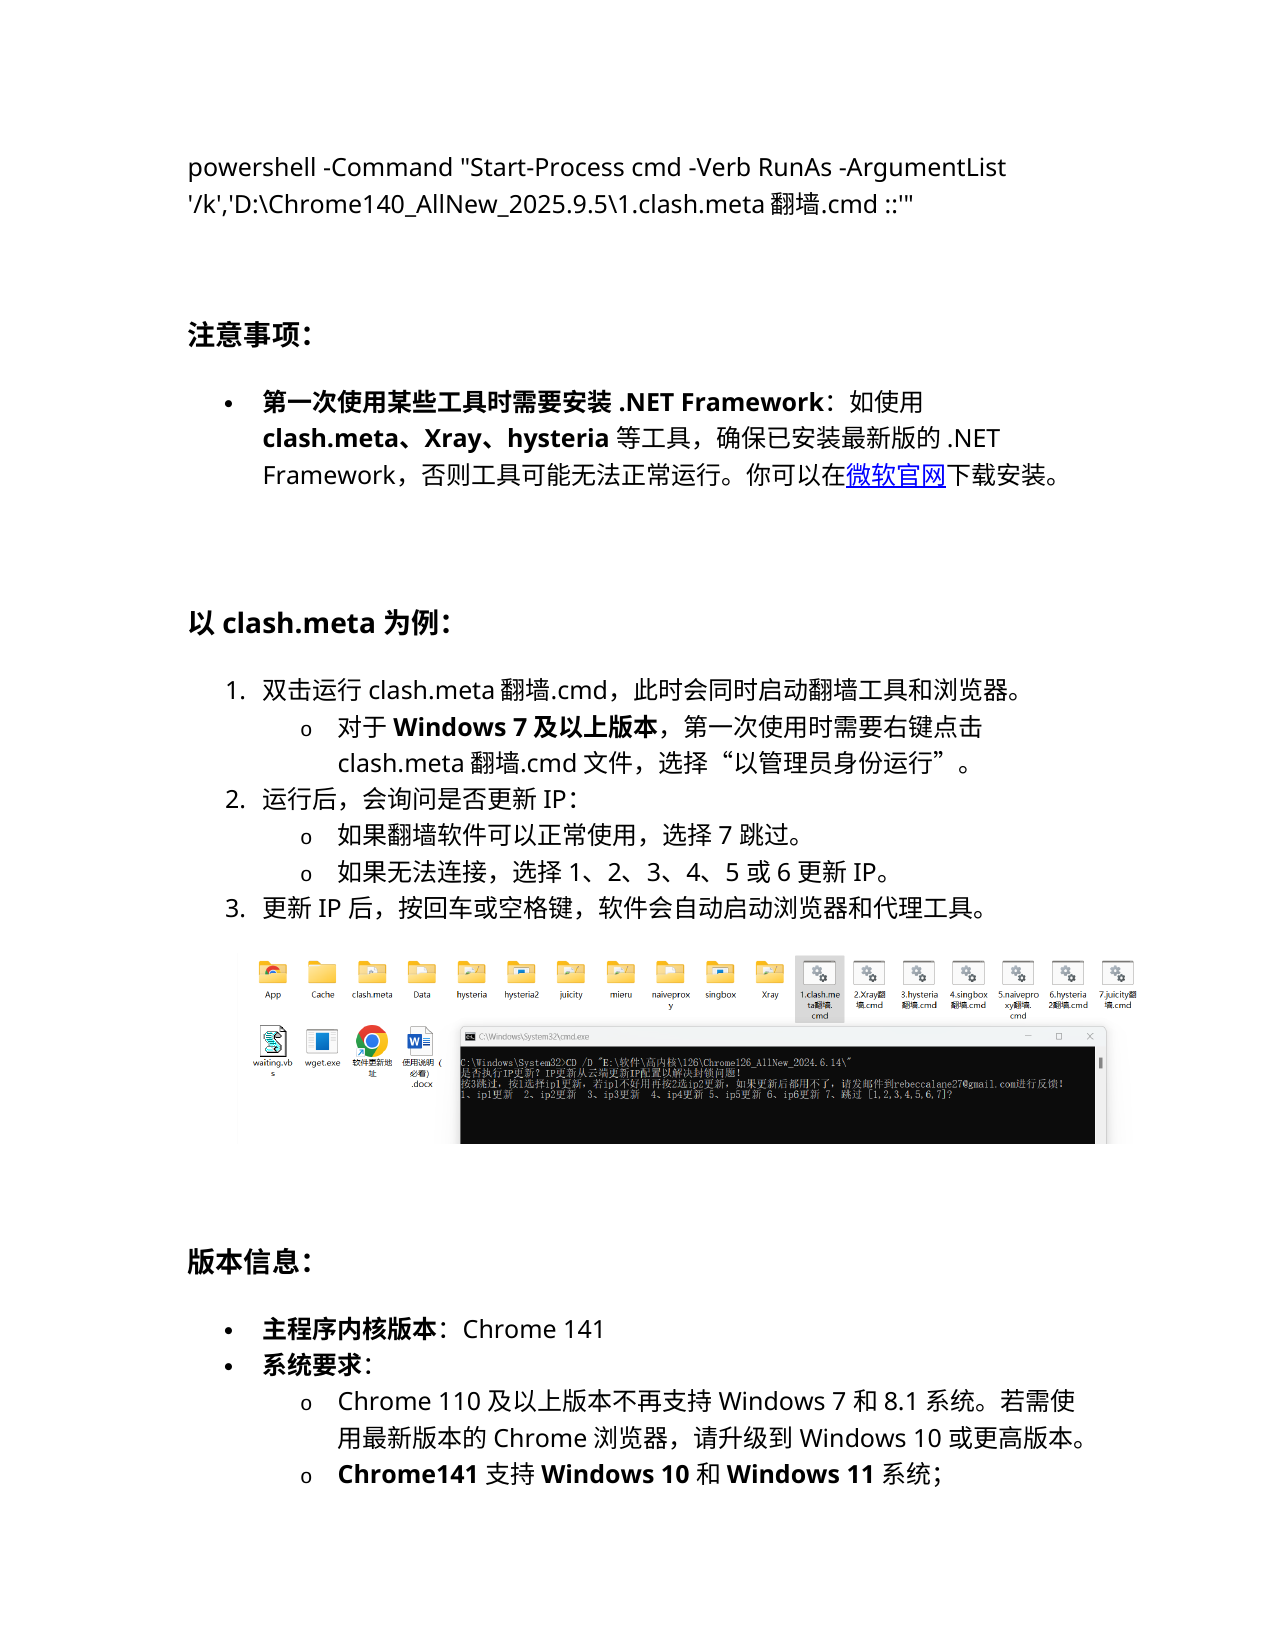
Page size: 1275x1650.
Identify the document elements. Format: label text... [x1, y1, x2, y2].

text powershell -Command "Start-Process cmd -Verb RunAs -ArgumentList '/k','D:\Chrome140_AllNew_2025.9.5\1.clash.meta翻墙.cmd ::'" [187, 150, 1087, 220]
list Chrome 110 及以上版本不再支持 Windows 7 和 8.1 系统。若需使用最新版本的 Chrome 浏览器，请升级到 Windows 10 或更高版本。 [300, 1382, 1087, 1454]
list 系统要求： [225, 1346, 1087, 1382]
text 以 clash.meta 为例： [187, 601, 1087, 642]
list 主程序内核版本：Chrome 141 [225, 1309, 1087, 1346]
list Chrome141 支持 Windows 10 和 Windows 11 系统； [300, 1454, 1087, 1491]
list 如果翻墙软件可以正常使用，选择 7 跳过。 [300, 816, 1087, 852]
list 双击运行 clash.meta翻墙.cmd，此时会同时启动翻墙工具和浏览器。 [225, 671, 1087, 707]
picture [237, 953, 1138, 1144]
list 第一次使用某些工具时需要安装 .NET Framework：如使用 clash.meta、Xray、hysteria 等工具，确保已安装最新版的 .NET Framework，否则工具可能无法正常运行。你可以在微软官网下载安装。 [225, 383, 1087, 491]
list 对于 Windows 7 及以上版本，第一次使用时需要右键点击 clash.meta翻墙.cmd 文件，选择“以管理员身份运行”。 [300, 707, 1087, 779]
list 如果无法连接，选择 1、2、3、4、5 或 6 更新 IP。 [300, 852, 1087, 888]
list 运行后，会询问是否更新 IP： [225, 779, 1087, 816]
text 版本信息： [187, 1239, 1087, 1280]
text 注意事项： [187, 313, 1087, 353]
list 更新 IP 后，按回车或空格键，软件会自动启动浏览器和代理工具。 [225, 888, 1087, 924]
